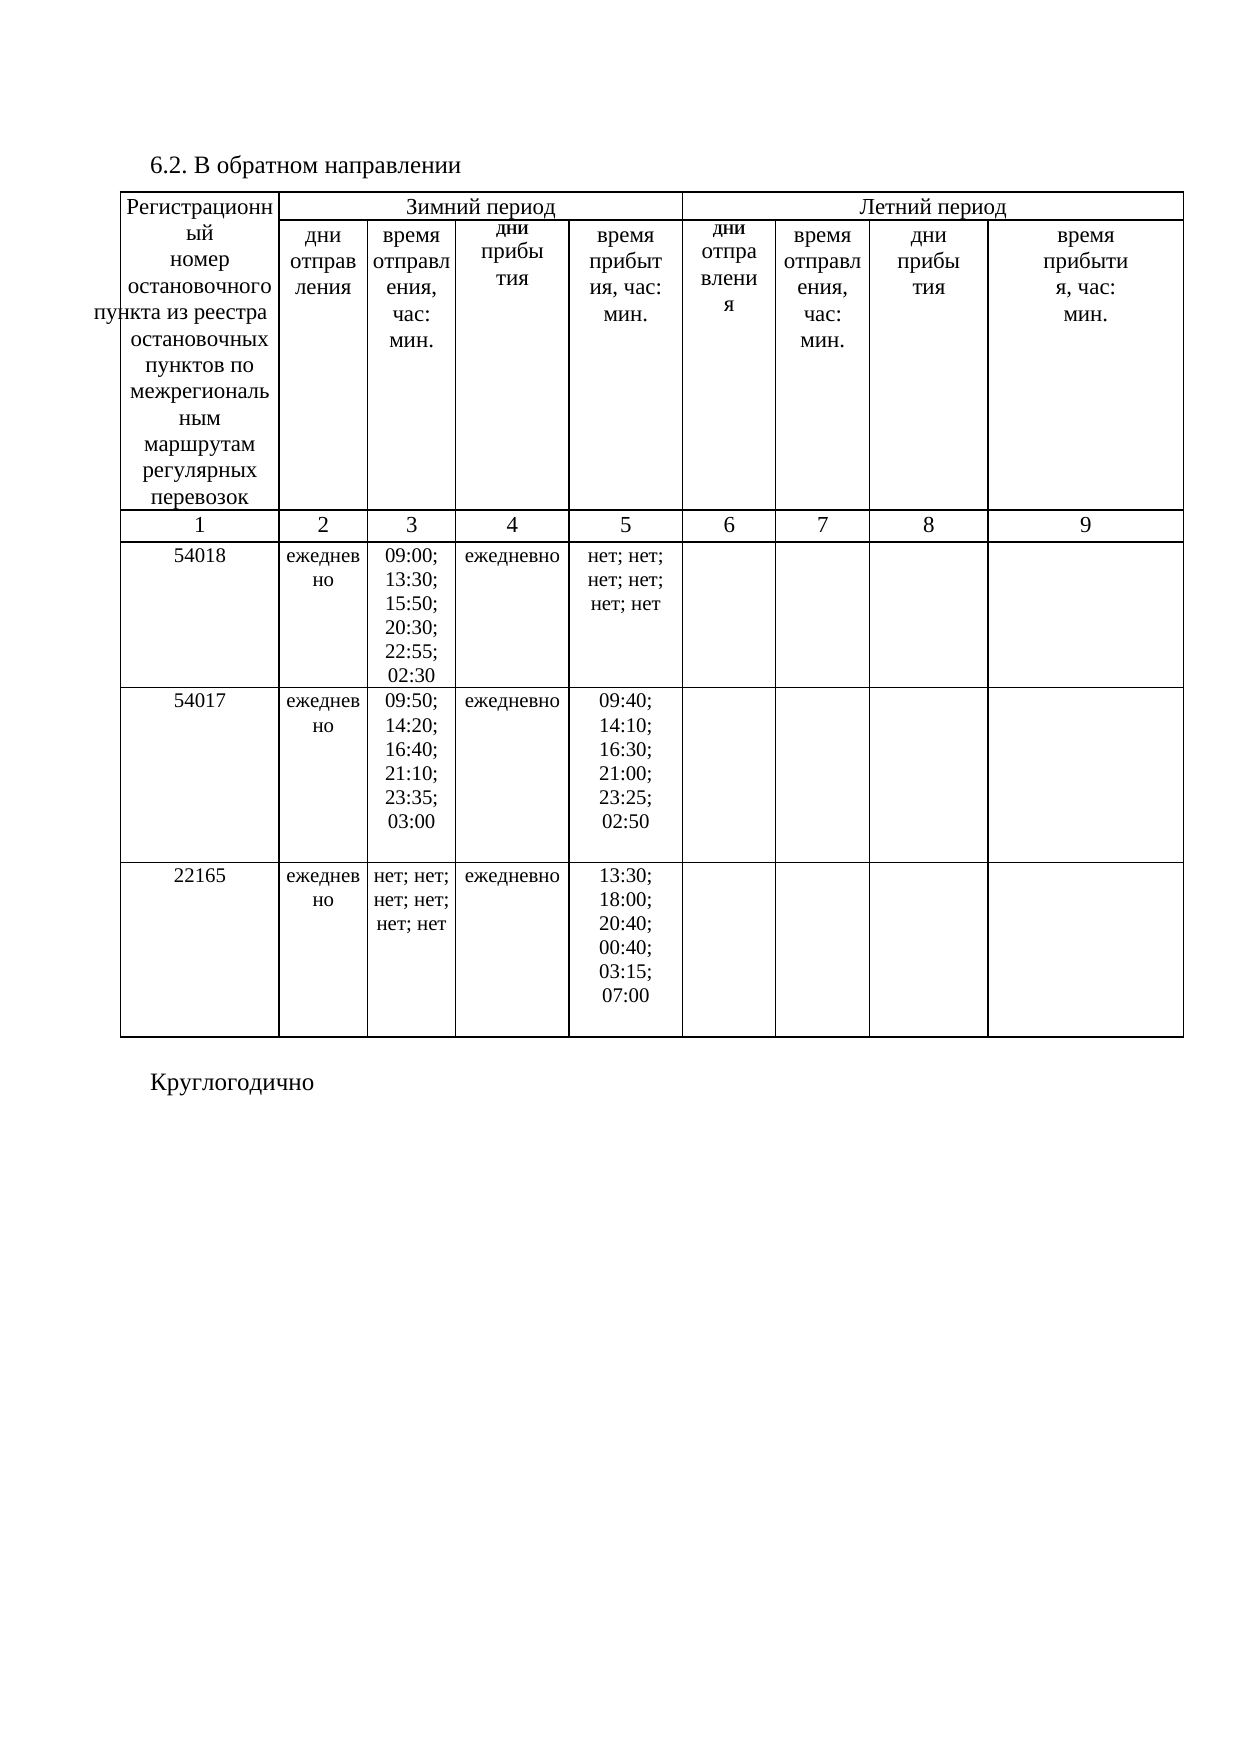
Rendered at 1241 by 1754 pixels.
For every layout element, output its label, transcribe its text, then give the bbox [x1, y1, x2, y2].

table_cell ежедневно [280, 863, 367, 1036]
table_cell 5 [570, 511, 682, 541]
table_header Летний период [683, 193, 1183, 219]
table_cell [989, 688, 1183, 862]
table_cell дни отправ ления [280, 221, 367, 509]
table_cell [870, 863, 987, 1036]
table_cell 09:40; 14:10; 16:30; 21:00; 23:25; 02:50 [570, 688, 682, 862]
table_cell 6 [683, 511, 775, 541]
table_cell время отправл ения, час: мин. [368, 221, 455, 509]
table_cell время прибыт ия, час: мин. [570, 221, 682, 509]
table_cell [683, 543, 775, 687]
table_cell [776, 863, 869, 1036]
table_cell 4 [456, 511, 568, 541]
table_cell 09:50; 14:20; 16:40; 21:10; 23:35; 03:00 [368, 688, 455, 862]
table_cell дни прибы тия [870, 221, 987, 509]
table_cell [776, 543, 869, 687]
table_cell ежедневно [456, 543, 568, 687]
table_cell [683, 863, 775, 1036]
table_header Зимний период [280, 193, 682, 219]
table_cell 7 [776, 511, 869, 541]
table_cell время прибыти я, час: мин. [989, 221, 1183, 509]
table_cell 22165 [121, 863, 278, 1036]
table_cell 1 [121, 511, 278, 541]
table_cell [683, 688, 775, 862]
table_cell [870, 543, 987, 687]
text 6.2. В обратном направлении [150, 150, 1090, 179]
table_cell [989, 863, 1183, 1036]
table_cell [989, 543, 1183, 687]
table_cell нет; нет; нет; нет; нет; нет [570, 543, 682, 687]
table_cell [776, 688, 869, 862]
table_cell ДНИ отпра влени я [683, 221, 775, 509]
table_header Регистрационный номер остановочного пункта из реестра остановочных пунктов по межрегиональным маршрутам регулярных перевозок [121, 193, 278, 509]
table_cell 54018 [121, 543, 278, 687]
table_cell время отправл ения, час: мин. [776, 221, 869, 509]
table_cell 9 [989, 511, 1183, 541]
table_cell ДНИ прибы тия [456, 221, 568, 509]
table_cell 3 [368, 511, 455, 541]
table_cell ежедневно [280, 543, 367, 687]
table_cell 2 [280, 511, 367, 541]
table_cell ежедневно [280, 688, 367, 862]
table_cell ежедневно [456, 863, 568, 1036]
table_cell 8 [870, 511, 987, 541]
table_cell 13:30; 18:00; 20:40; 00:40; 03:15; 07:00 [570, 863, 682, 1036]
text Круглогодично [150, 1067, 1090, 1095]
table_cell [870, 688, 987, 862]
table_cell ежедневно [456, 688, 568, 862]
table_cell нет; нет; нет; нет; нет; нет [368, 863, 455, 1036]
table_cell 09:00; 13:30; 15:50; 20:30; 22:55; 02:30 [368, 543, 455, 687]
table_cell 54017 [121, 688, 278, 862]
